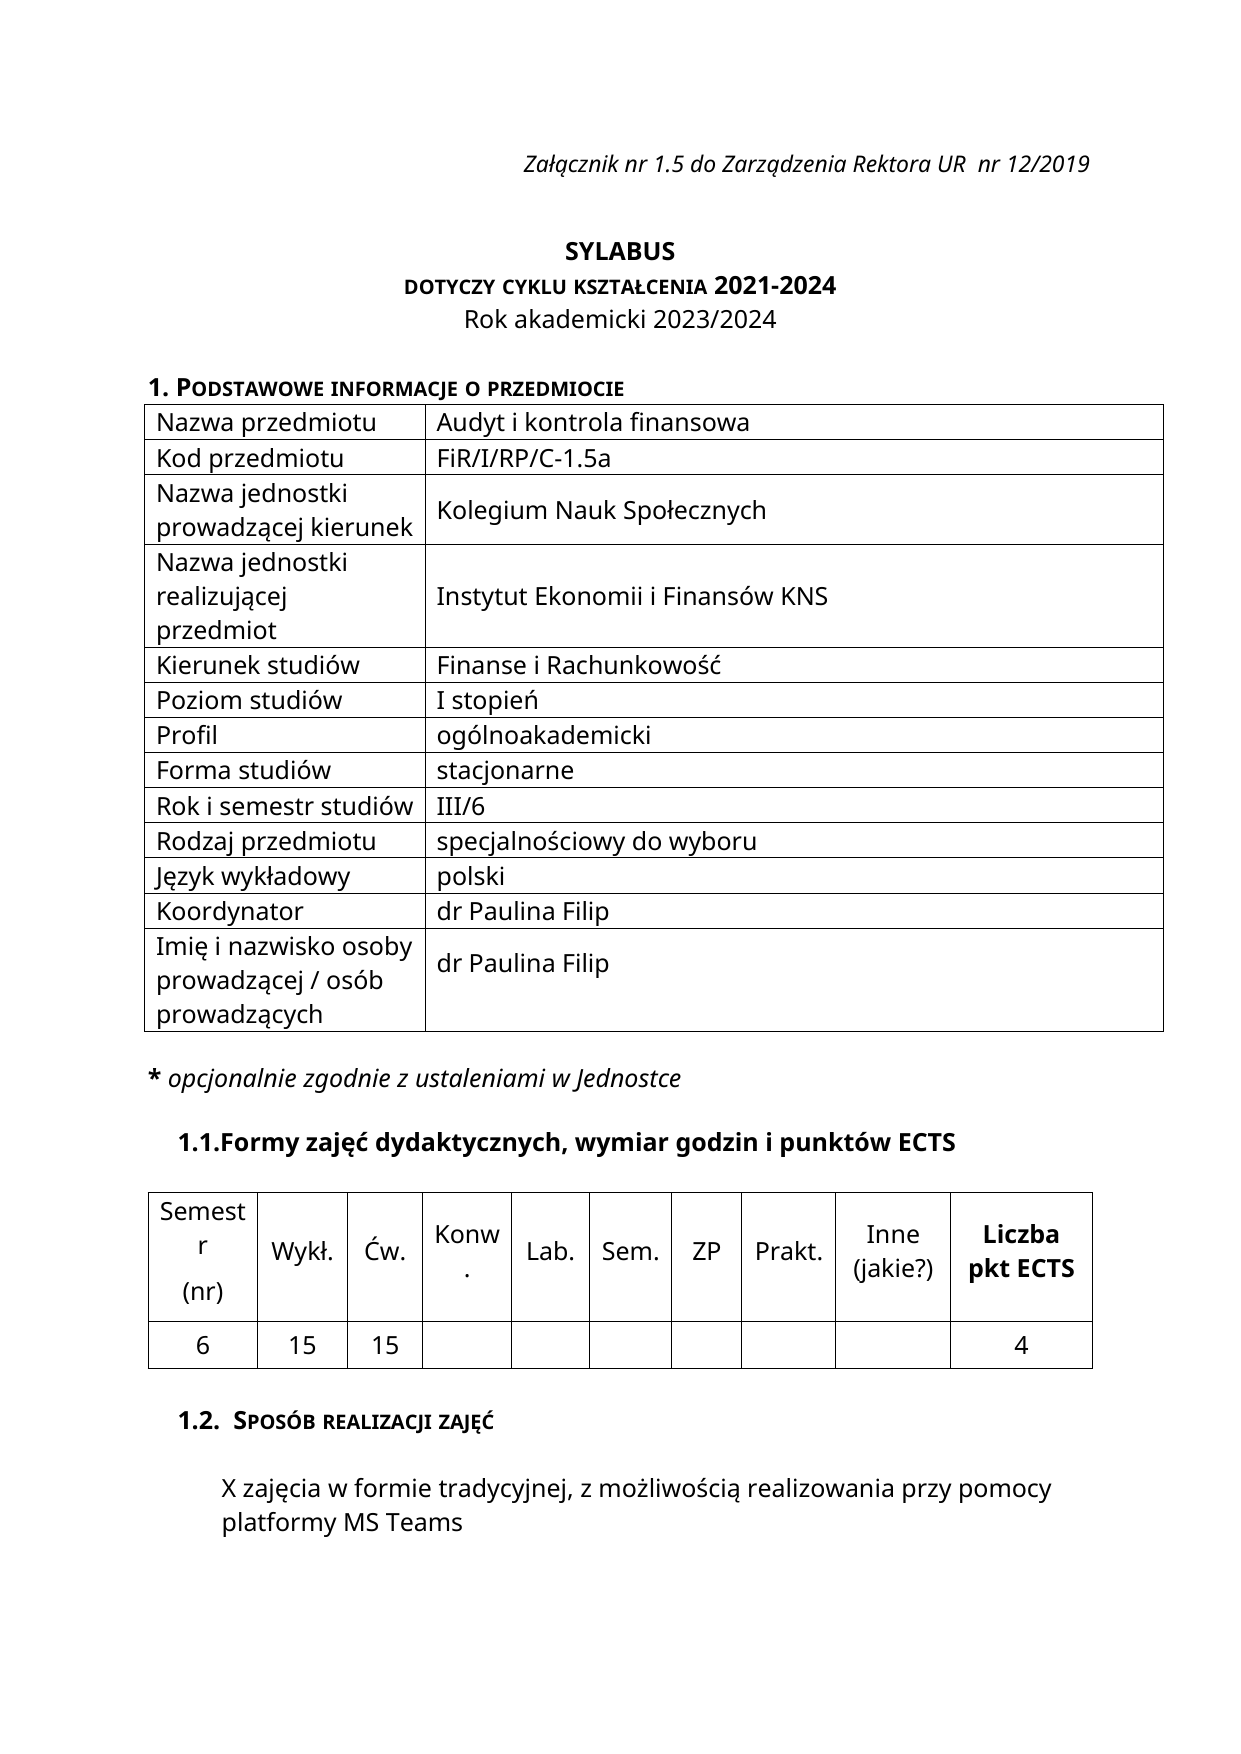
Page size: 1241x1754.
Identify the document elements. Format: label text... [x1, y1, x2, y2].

table_cell 15 [258, 1322, 347, 1368]
table_header Prakt. [742, 1193, 835, 1321]
table_header Sem. [590, 1193, 671, 1321]
table_cell [672, 1322, 741, 1368]
table_cell [423, 1322, 511, 1368]
table_header Audyt i kontrola finansowa [426, 405, 1163, 439]
table_cell ogólnoakademicki [426, 718, 1163, 752]
table_cell I stopień [426, 683, 1163, 717]
table_cell [742, 1322, 835, 1368]
text 1.2. Sposób realizacji zajęć [177, 1403, 1093, 1437]
table_cell Kierunek studiów [145, 648, 425, 682]
table_header Semestr (nr) [149, 1193, 257, 1321]
table_cell polski [426, 858, 1163, 892]
table_cell [512, 1322, 589, 1368]
table_cell Koordynator [145, 894, 425, 927]
table_cell Poziom studiów [145, 683, 425, 717]
table_cell dr Paulina Filip [426, 894, 1163, 927]
table_cell Kolegium Nauk Społecznych [426, 475, 1163, 543]
table_cell Język wykładowy [145, 858, 425, 892]
table_header Konw. [423, 1193, 511, 1321]
table_cell 6 [149, 1322, 257, 1368]
table_cell Kod przedmiotu [145, 440, 425, 474]
table_header ZP [672, 1193, 741, 1321]
table_header Ćw. [348, 1193, 422, 1321]
table_cell Imię i nazwisko osoby prowadzącej / osób prowadzących [145, 929, 425, 1031]
text Załącznik nr 1.5 do Zarządzenia Rektora UR nr 12/2019 [148, 148, 1093, 179]
table_cell Nazwa jednostki realizującej przedmiot [145, 545, 425, 647]
text * opcjonalnie zgodnie z ustaleniami w Jednostce [148, 1061, 1093, 1095]
table_cell 4 [951, 1322, 1092, 1368]
table_cell Nazwa jednostki prowadzącej kierunek [145, 475, 425, 543]
table_cell III/6 [426, 788, 1163, 822]
table_cell [836, 1322, 950, 1368]
table_header Wykł. [258, 1193, 347, 1321]
table_cell stacjonarne [426, 753, 1163, 787]
table_cell Rok i semestr studiów [145, 788, 425, 822]
table_cell Finanse i Rachunkowość [426, 648, 1163, 682]
table_cell FiR/I/RP/C-1.5a [426, 440, 1163, 474]
text Rok akademicki 2023/2024 [148, 302, 1093, 336]
text dotyczy cyklu kształcenia 2021-2024 [148, 268, 1093, 302]
table_cell [590, 1322, 671, 1368]
table_header Liczba pkt ECTS [951, 1193, 1092, 1321]
table_cell Rodzaj przedmiotu [145, 823, 425, 857]
text SYLABUS [148, 234, 1093, 268]
text 1.1.Formy zajęć dydaktycznych, wymiar godzin i punktów ECTS [177, 1124, 1093, 1158]
table_cell Forma studiów [145, 753, 425, 787]
table_cell dr Paulina Filip [426, 929, 1163, 1031]
text X zajęcia w formie tradycyjnej, z możliwością realizowania przy pomocy platformy MS Teams [221, 1471, 1093, 1539]
table_cell Profil [145, 718, 425, 752]
table_header Nazwa przedmiotu [145, 405, 425, 439]
table_cell Instytut Ekonomii i Finansów KNS [426, 545, 1163, 647]
table_header Inne (jakie?) [836, 1193, 950, 1321]
table_header Lab. [512, 1193, 589, 1321]
table_cell 15 [348, 1322, 422, 1368]
table_cell specjalnościowy do wyboru [426, 823, 1163, 857]
text 1. Podstawowe informacje o przedmiocie [148, 370, 1093, 404]
